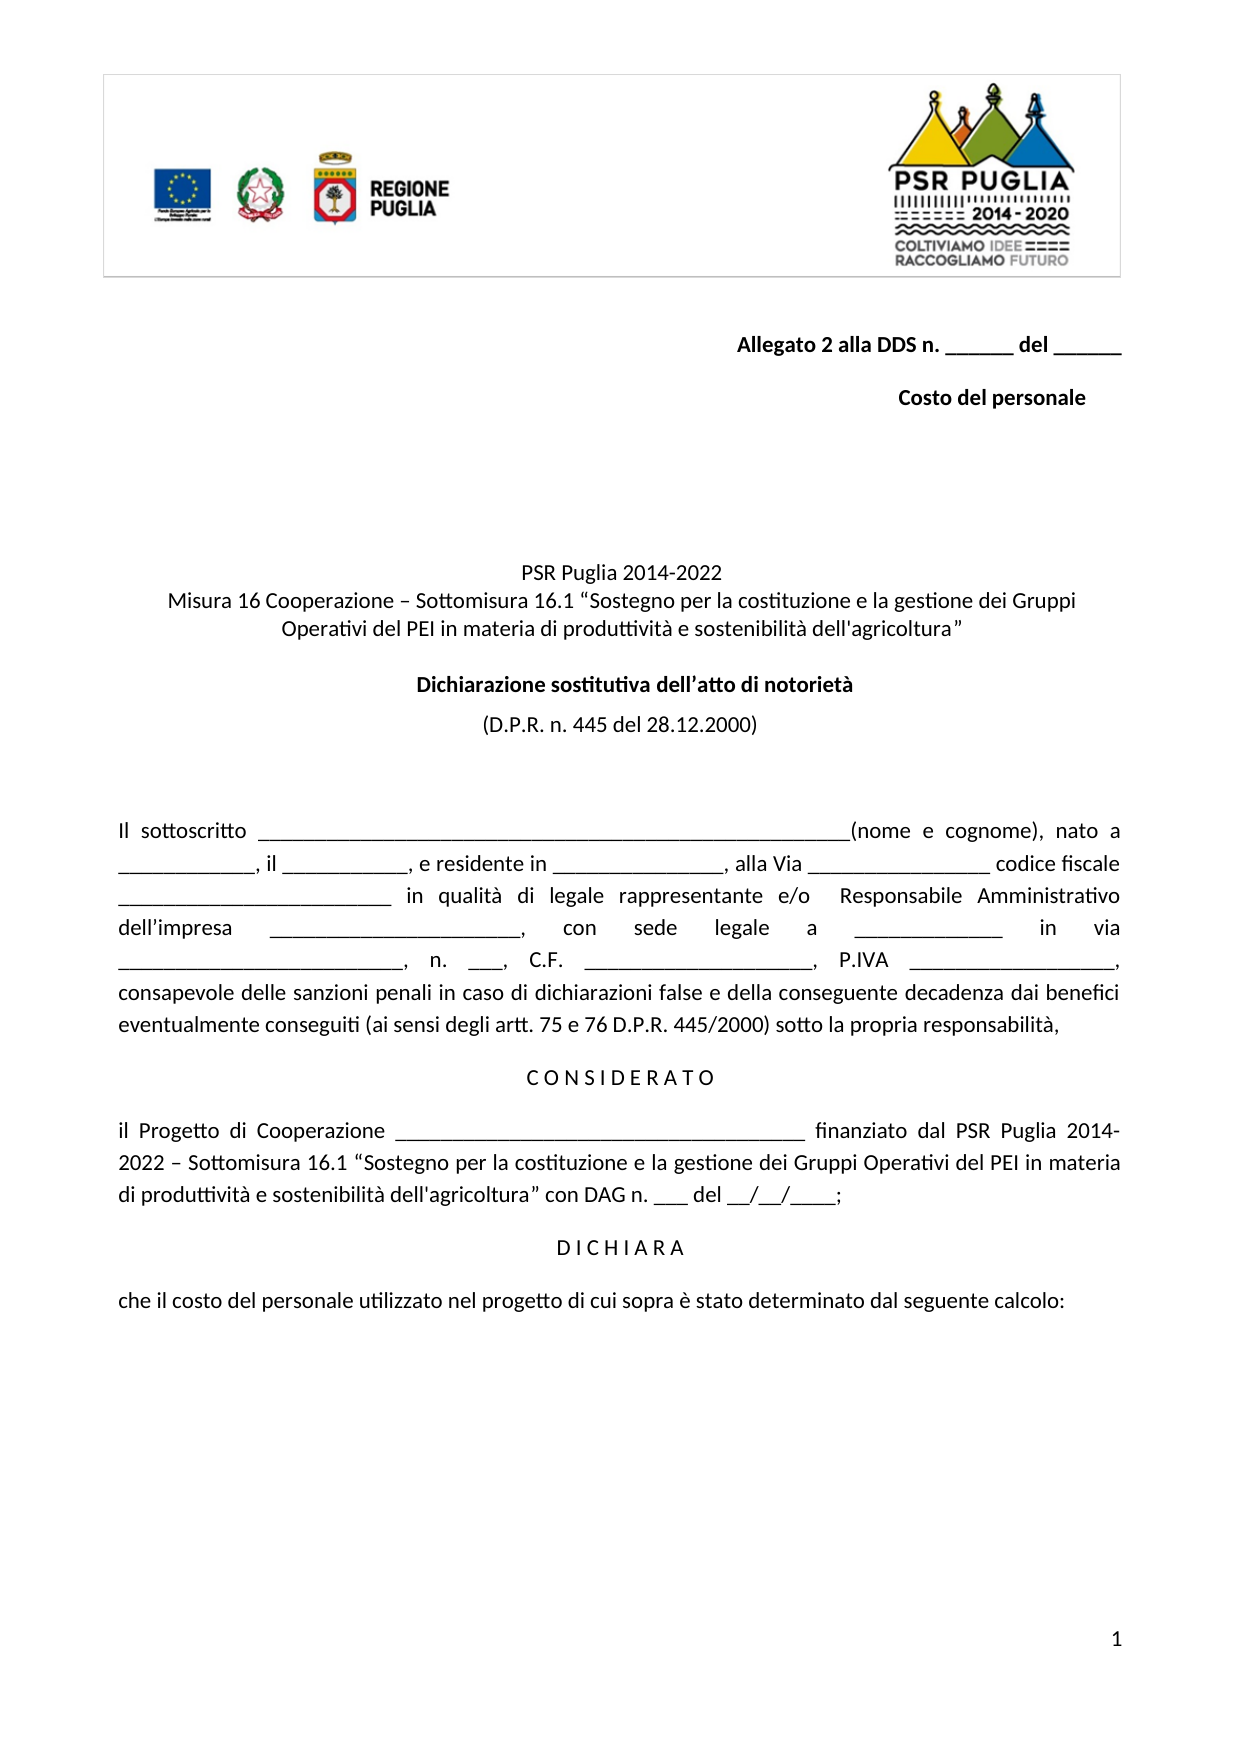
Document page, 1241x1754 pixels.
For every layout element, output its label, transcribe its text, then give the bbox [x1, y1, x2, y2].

text Misura 16 Cooperazione – Sottomisura 16.1 “Sostegno per la costituzione e la gestione dei Gruppi Operativi del PEI in materia di produttività e sostenibilità dell'agricoltura” [122, 586, 1122, 642]
list Costo del personale [893, 383, 1122, 411]
text Dichiarazione sostitutiva dell’atto di notorietà [148, 670, 1122, 698]
text (D.P.R. n. 445 del 28.12.2000) [118, 711, 1122, 739]
text D I C H I A R A [118, 1233, 1122, 1261]
text Allegato 2 alla DDS n. ______ del ______ [103, 330, 1122, 358]
text C O N S I D E R A T O [118, 1063, 1122, 1091]
text il Progetto di Cooperazione ____________________________________ finanziato dal PSR Puglia 2014-2022 – Sottomisura 16.1 “Sostegno per la costituzione e la gestione dei Gruppi Operativi del PEI in materia di produttività e sostenibilità dell'agricoltura” con DAG n. ___ del __/__/____; [118, 1116, 1122, 1208]
text PSR Puglia 2014-2022 [122, 558, 1122, 586]
text che il costo del personale utilizzato nel progetto di cui sopra è stato determinato dal seguente calcolo: [118, 1286, 1122, 1314]
picture [104, 75, 1120, 277]
text Il sottoscritto ____________________________________________________(nome e cognome), nato a ____________, il ___________, e residente in _______________, alla Via ________________ codice fiscale ________________________ in qualità di legale rappresentante e/o Responsabile Amministrativo dell’impresa ______________________, con sede legale a _____________ in via _________________________, n. ___, C.F. ____________________, P.IVA __________________, consapevole delle sanzioni penali in caso di dichiarazioni false e della conseguente decadenza dai benefici eventualmente conseguiti (ai sensi degli artt. 75 e 76 D.P.R. 445/2000) sotto la propria responsabilità, [118, 817, 1122, 1038]
